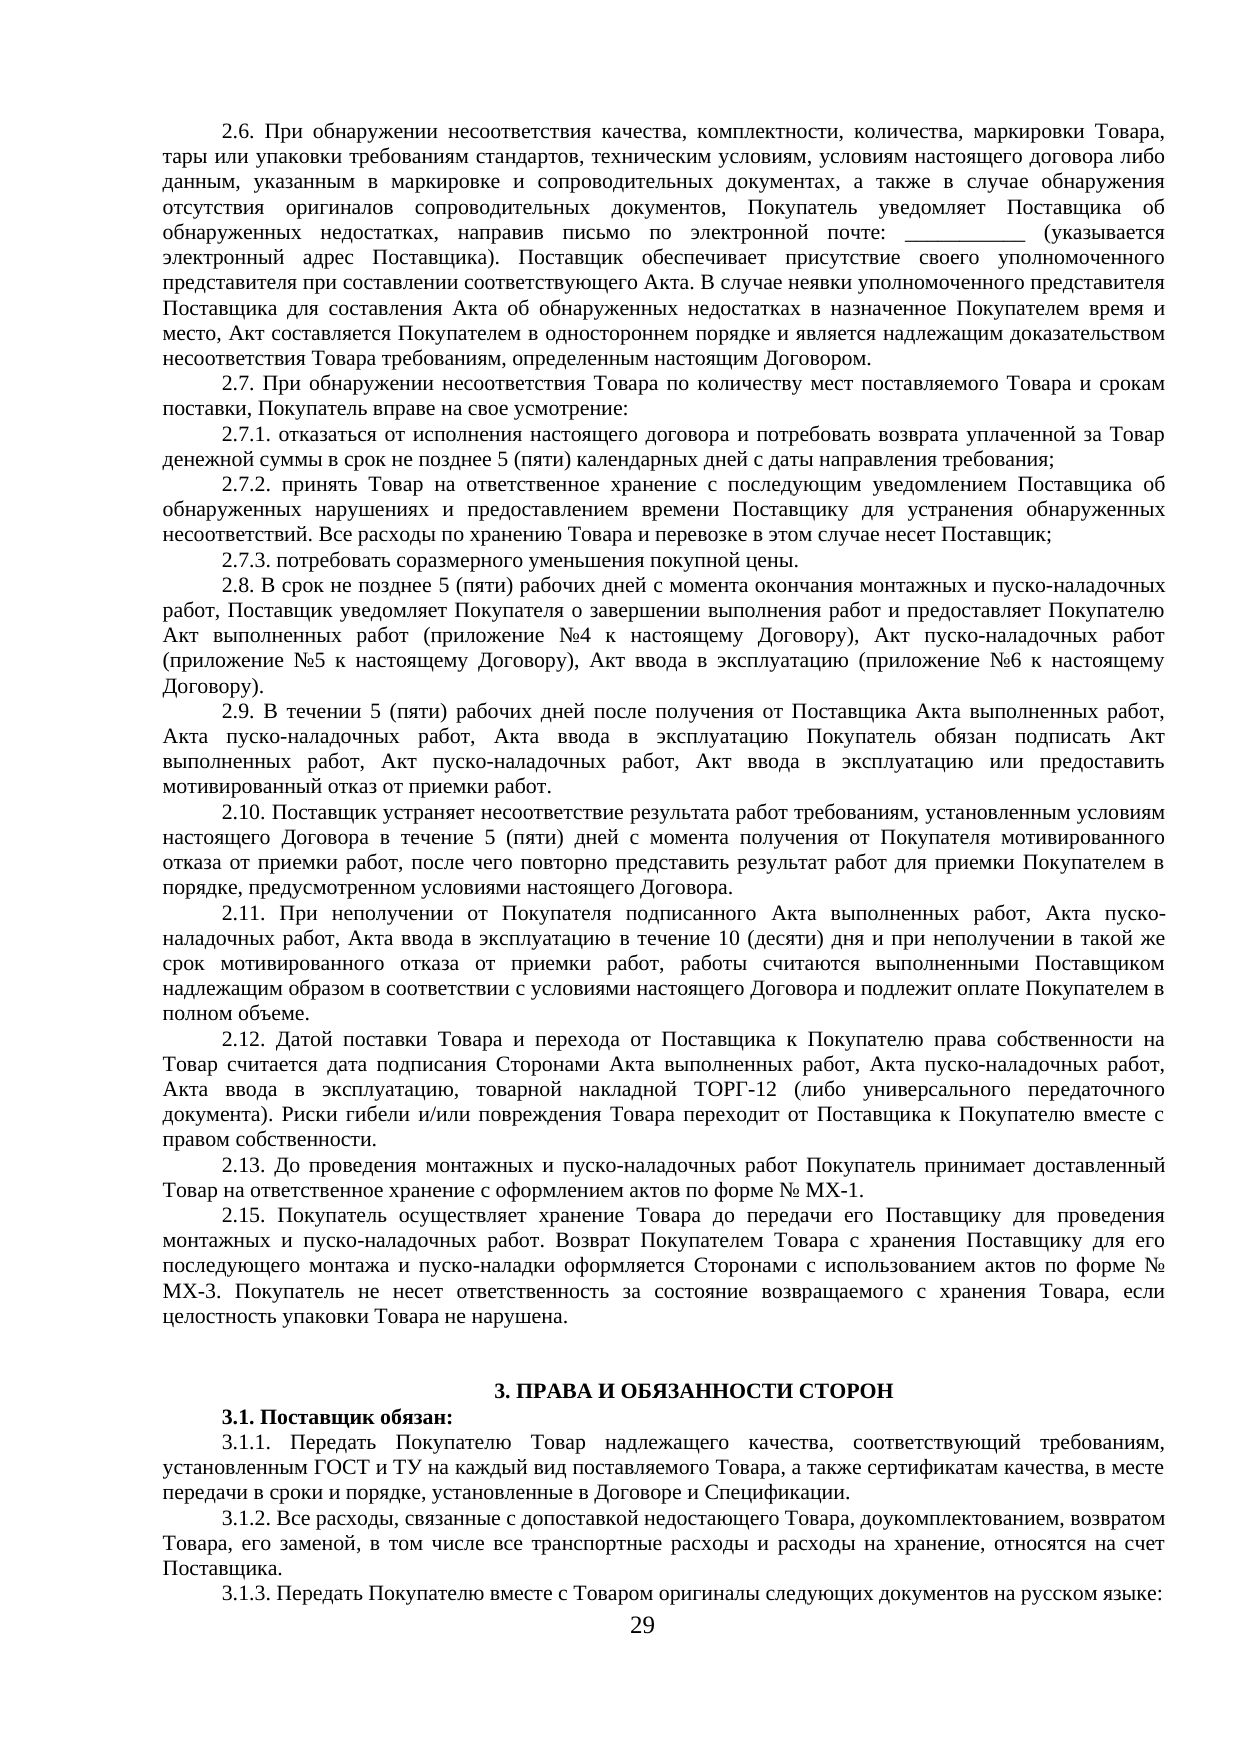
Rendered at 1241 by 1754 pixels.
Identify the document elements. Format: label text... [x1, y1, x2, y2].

text 3.1.3. Передать Покупателю вместе с Товаром оригиналы следующих документов на русском языке: [162, 1580, 1166, 1605]
text 2.7.2. принять Товар на ответственное хранение с последующим уведомлением Поставщика об обнаруженных нарушениях и предоставлением времени Поставщику для устранения обнаруженных несоответствий. Все расходы по хранению Товара и перевозке в этом случае несет Поставщик; [162, 471, 1166, 547]
text 2.9. В течении 5 (пяти) рабочих дней после получения от Поставщика Акта выполненных работ, Акта пуско-наладочных работ, Акта ввода в эксплуатацию Покупатель обязан подписать Акт выполненных работ, Акт пуско-наладочных работ, Акт ввода в эксплуатацию или предоставить мотивированный отказ от приемки работ. [162, 698, 1166, 799]
text 2.15. Покупатель осуществляет хранение Товара до передачи его Поставщику для проведения монтажных и пуско-наладочных работ. Возврат Покупателем Товара с хранения Поставщику для его последующего монтажа и пуско-наладки оформляется Сторонами с использованием актов по форме № МХ-3. Покупатель не несет ответственность за состояние возвращаемого с хранения Товара, если целостность упаковки Товара не нарушена. [162, 1202, 1166, 1328]
text 2.6. При обнаружении несоответствия качества, комплектности, количества, маркировки Товара, тары или упаковки требованиям стандартов, техническим условиям, условиям настоящего договора либо данным, указанным в маркировке и сопроводительных документах, а также в случае обнаружения отсутствия оригиналов сопроводительных документов, Покупатель уведомляет Поставщика об обнаруженных недостатках, направив письмо по электронной почте: ___________ (указывается электронный адрес Поставщика). Поставщик обеспечивает присутствие своего уполномоченного представителя при составлении соответствующего Акта. В случае неявки уполномоченного представителя Поставщика для составления Акта об обнаруженных недостатках в назначенное Покупателем время и место, Акт составляется Покупателем в одностороннем порядке и является надлежащим доказательством несоответствия Товара требованиям, определенным настоящим Договором. [162, 118, 1166, 370]
text 2.12. Датой поставки Товара и перехода от Поставщика к Покупателю права собственности на Товар считается дата подписания Сторонами Акта выполненных работ, Акта пуско-наладочных работ, Акта ввода в эксплуатацию, товарной накладной ТОРГ-12 (либо универсального передаточного документа). Риски гибели и/или повреждения Товара переходит от Поставщика к Покупателю вместе с правом собственности. [162, 1026, 1166, 1152]
text 2.13. До проведения монтажных и пуско-наладочных работ Покупатель принимает доставленный Товар на ответственное хранение с оформлением актов по форме № МХ-1. [162, 1152, 1166, 1202]
text 3.1.2. Все расходы, связанные с допоставкой недостающего Товара, доукомплектованием, возвратом Товара, его заменой, в том числе все транспортные расходы и расходы на хранение, относятся на счет Поставщика. [162, 1504, 1166, 1580]
text 2.10. Поставщик устраняет несоответствие результата работ требованиям, установленным условиям настоящего Договора в течение 5 (пяти) дней с момента получения от Покупателя мотивированного отказа от приемки работ, после чего повторно представить результат работ для приемки Покупателем в порядке, предусмотренном условиями настоящего Договора. [162, 799, 1166, 899]
text 3.1.1. Передать Покупателю Товар надлежащего качества, соответствующий требованиям, установленным ГОСТ и ТУ на каждый вид поставляемого Товара, а также сертификатам качества, в месте передачи в сроки и порядке, установленные в Договоре и Спецификации. [162, 1429, 1166, 1504]
text 2.8. В срок не позднее 5 (пяти) рабочих дней с момента окончания монтажных и пуско-наладочных работ, Поставщик уведомляет Покупателя о завершении выполнения работ и предоставляет Покупателю Акт выполненных работ (приложение №4 к настоящему Договору), Акт пуско-наладочных работ (приложение №5 к настоящему Договору), Акт ввода в эксплуатацию (приложение №6 к настоящему Договору). [162, 572, 1166, 698]
text 2.7.1. отказаться от исполнения настоящего договора и потребовать возврата уплаченной за Товар денежной суммы в срок не позднее 5 (пяти) календарных дней с даты направления требования; [162, 421, 1166, 471]
text 2.7. При обнаружении несоответствия Товара по количеству мест поставляемого Товара и срокам поставки, Покупатель вправе на свое усмотрение: [162, 370, 1166, 421]
text 3.1. Поставщик обязан: [162, 1404, 1166, 1429]
text 2.7.3. потребовать соразмерного уменьшения покупной цены. [162, 547, 1166, 572]
text 2.11. При неполучении от Покупателя подписанного Акта выполненных работ, Акта пуско-наладочных работ, Акта ввода в эксплуатацию в течение 10 (десяти) дня и при неполучении в такой же срок мотивированного отказа от приемки работ, работы считаются выполненными Поставщиком надлежащим образом в соответствии с условиями настоящего Договора и подлежит оплате Покупателем в полном объеме. [162, 899, 1166, 1026]
text 3. ПРАВА И ОБЯЗАННОСТИ СТОРОН [162, 1378, 1166, 1404]
